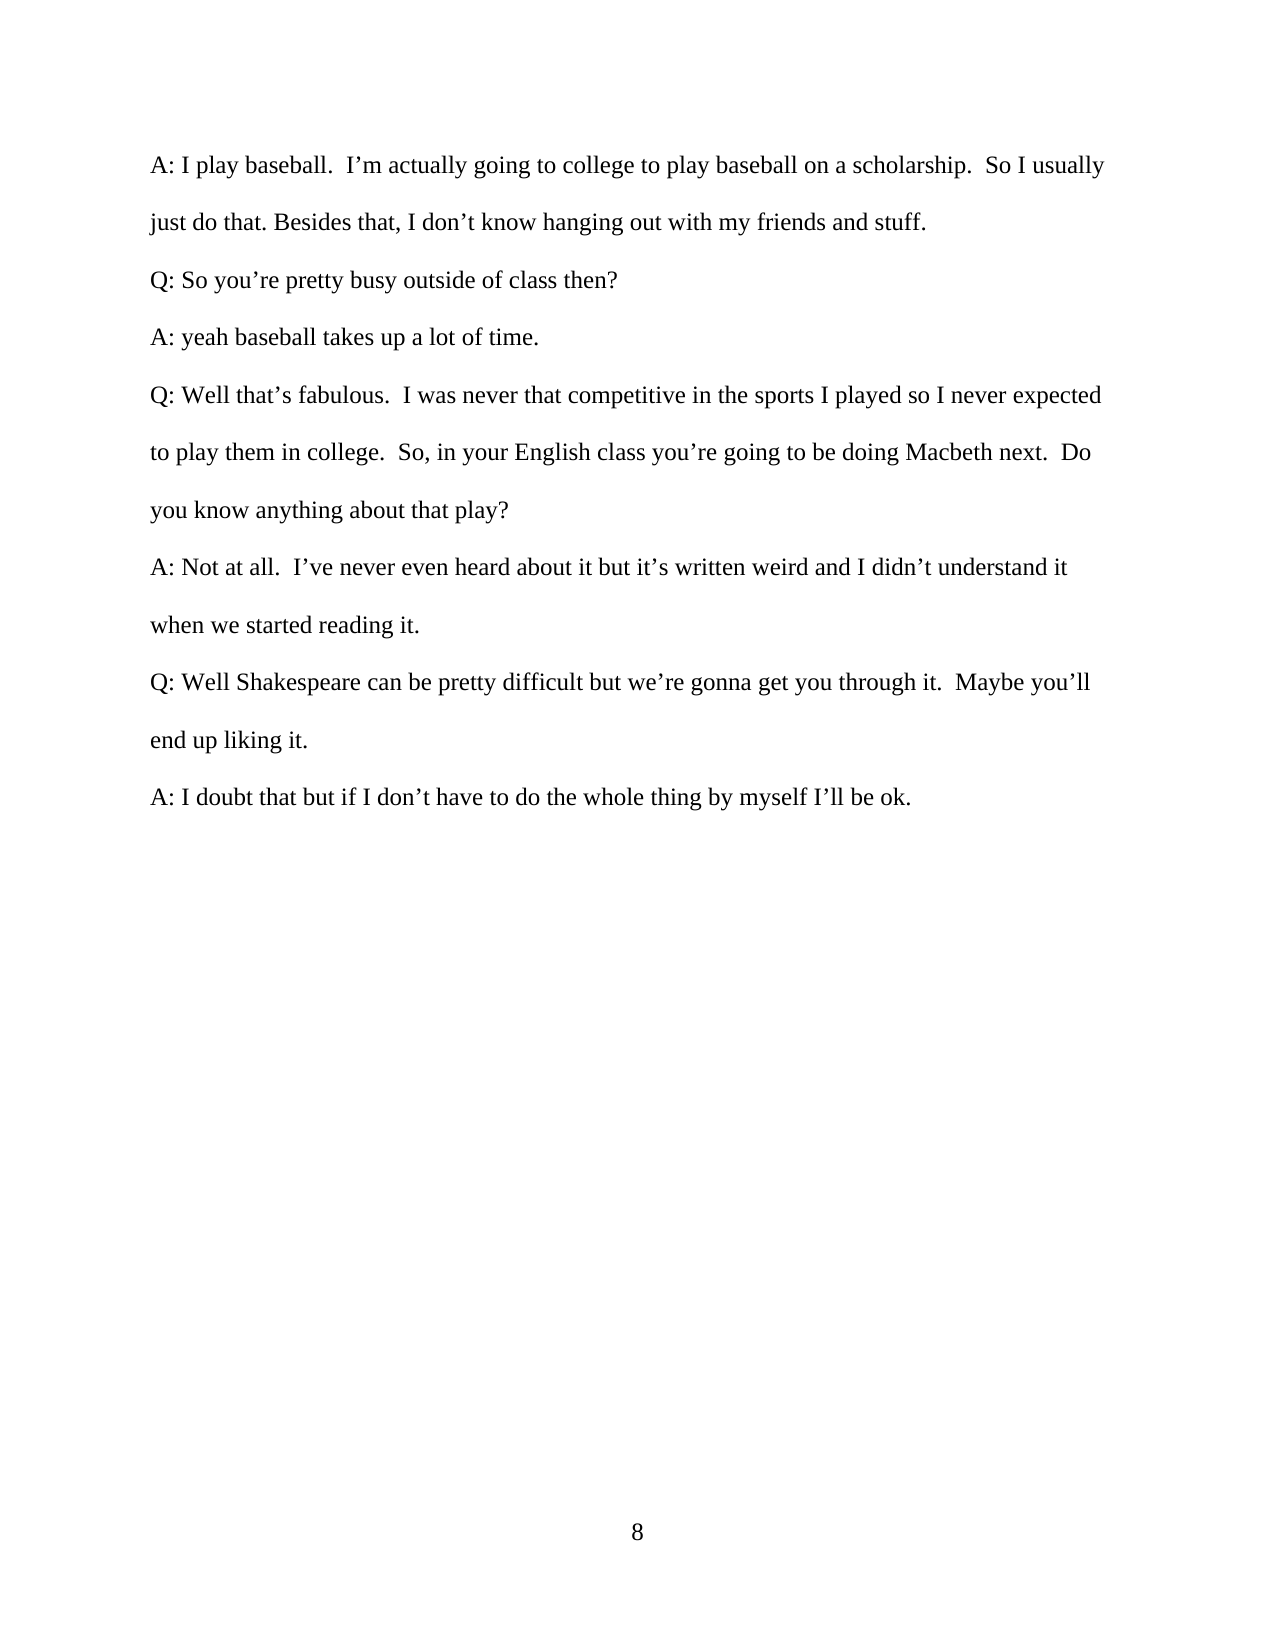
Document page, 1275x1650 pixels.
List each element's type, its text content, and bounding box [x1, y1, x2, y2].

text A: I doubt that but if I don’t have to do the whole thing by myself I’ll be ok. [150, 782, 1125, 811]
text A: I play baseball. I’m actually going to college to play baseball on a scholarship. So I usually just do that. Besides that, I don’t know hanging out with my friends and stuff. [150, 150, 1125, 236]
text A: yeah baseball takes up a lot of time. [150, 322, 1125, 351]
text Q: Well that’s fabulous. I was never that competitive in the sports I played so I never expected to play them in college. So, in your English class you’re going to be doing Macbeth next. Do you know anything about that play? [150, 380, 1125, 524]
text A: Not at all. I’ve never even heard about it but it’s written weird and I didn’t understand it when we started reading it. [150, 552, 1125, 639]
text Q: Well Shakespeare can be pretty difficult but we’re gonna get you through it. Maybe you’ll end up liking it. [150, 667, 1125, 754]
text Q: So you’re pretty busy outside of class then? [150, 265, 1125, 294]
